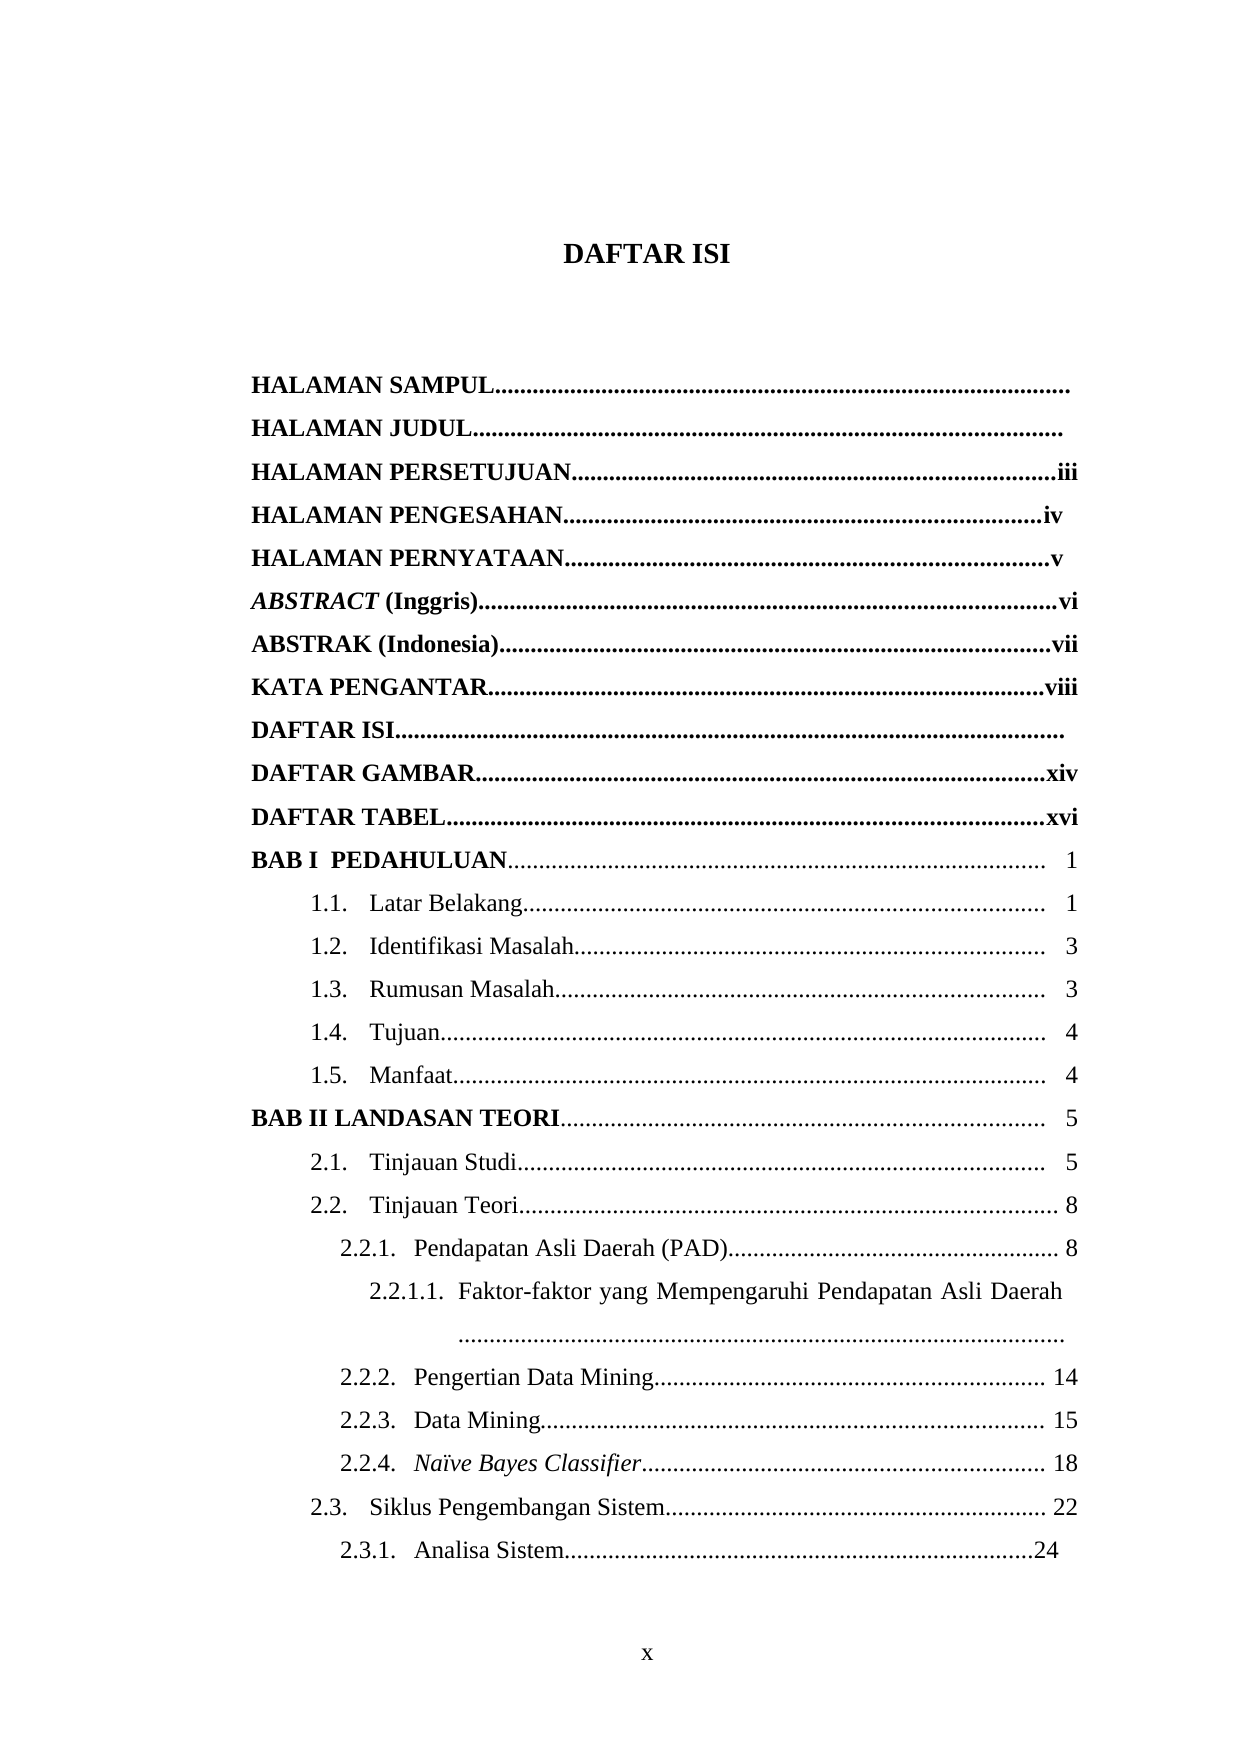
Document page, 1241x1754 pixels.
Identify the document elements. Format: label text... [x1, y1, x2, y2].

list Manfaat 4 [310, 1060, 1063, 1089]
text BAB II LANDASAN TEORI 5 [236, 1103, 1063, 1132]
text DAFTAR ISI x [236, 715, 1063, 744]
list Siklus Pengembangan Sistem 22 [310, 1492, 1058, 1520]
list Tinjauan Studi 5 [310, 1147, 1063, 1175]
text DAFTAR ISI [236, 236, 1058, 270]
list Tinjauan Teori 8 [310, 1190, 1063, 1218]
text HALAMAN SAMPUL i [236, 370, 1063, 399]
list Rumusan Masalah 3 [310, 974, 1063, 1003]
text DAFTAR GAMBAR xiv [236, 758, 1063, 787]
list Identifikasi Masalah 3 [310, 931, 1063, 960]
text BAB I PEDAHULUAN 1 [236, 845, 1063, 873]
list Faktor-faktor yang Mempengaruhi Pendapatan Asli Daerah 9 [369, 1276, 1063, 1348]
list Tujuan 4 [310, 1017, 1063, 1046]
text KATA PENGANTAR viii [236, 672, 1063, 701]
list Analisa Sistem 24 [340, 1535, 1063, 1563]
list Pengertian Data Mining 14 [340, 1362, 1063, 1391]
list Latar Belakang 1 [310, 888, 1063, 917]
text HALAMAN PERSETUJUAN iii [236, 457, 1063, 485]
list Data Mining 15 [340, 1405, 1063, 1434]
list Pendapatan Asli Daerah (PAD) 8 [340, 1233, 1063, 1262]
text HALAMAN PENGESAHAN iv [236, 500, 1063, 528]
text ABSTRAK (Indonesia) vii [236, 629, 1063, 658]
list Naïve Bayes Classifier 18 [340, 1448, 1058, 1477]
text ABSTRACT (Inggris) vi [236, 586, 1063, 615]
text DAFTAR TABEL xvi [236, 802, 1063, 830]
text HALAMAN JUDUL ii [236, 413, 1063, 442]
text HALAMAN PERNYATAAN v [236, 543, 1078, 572]
